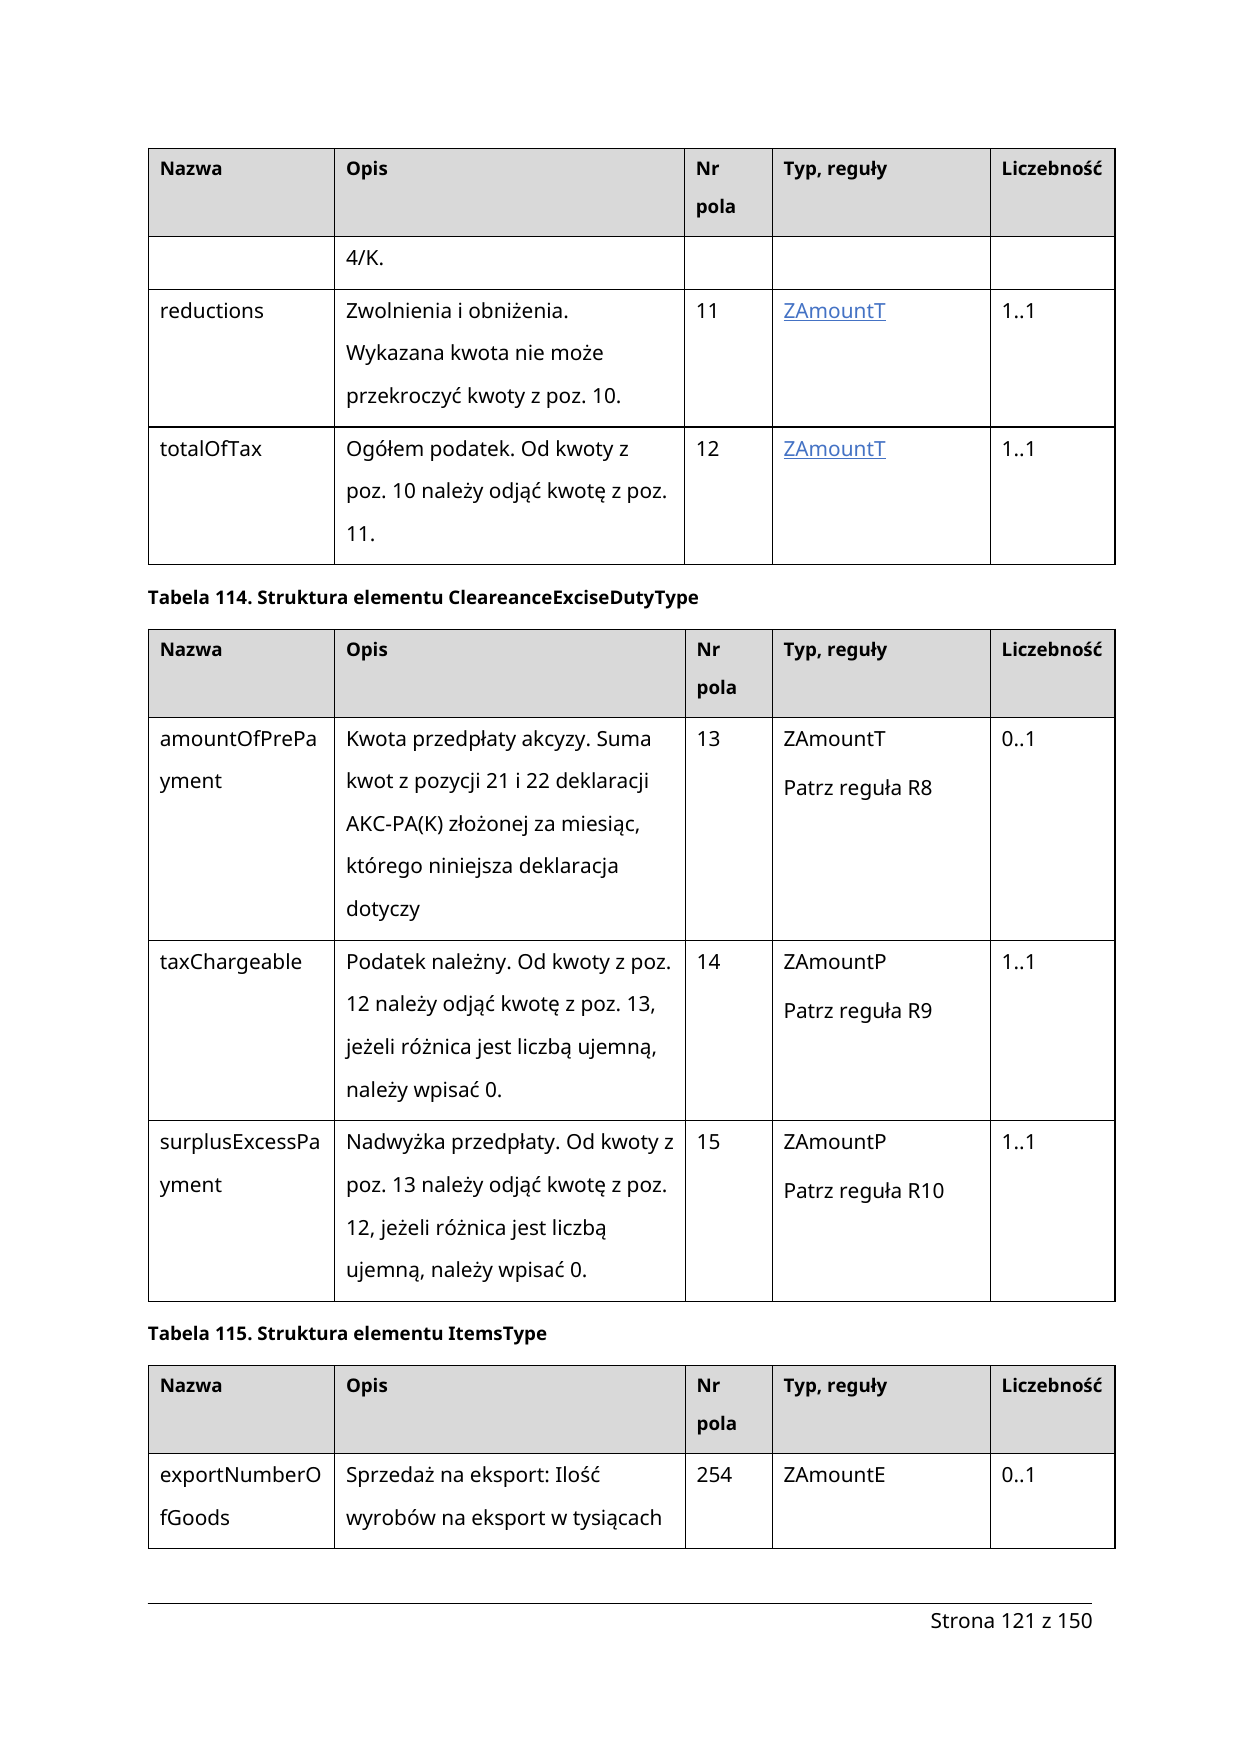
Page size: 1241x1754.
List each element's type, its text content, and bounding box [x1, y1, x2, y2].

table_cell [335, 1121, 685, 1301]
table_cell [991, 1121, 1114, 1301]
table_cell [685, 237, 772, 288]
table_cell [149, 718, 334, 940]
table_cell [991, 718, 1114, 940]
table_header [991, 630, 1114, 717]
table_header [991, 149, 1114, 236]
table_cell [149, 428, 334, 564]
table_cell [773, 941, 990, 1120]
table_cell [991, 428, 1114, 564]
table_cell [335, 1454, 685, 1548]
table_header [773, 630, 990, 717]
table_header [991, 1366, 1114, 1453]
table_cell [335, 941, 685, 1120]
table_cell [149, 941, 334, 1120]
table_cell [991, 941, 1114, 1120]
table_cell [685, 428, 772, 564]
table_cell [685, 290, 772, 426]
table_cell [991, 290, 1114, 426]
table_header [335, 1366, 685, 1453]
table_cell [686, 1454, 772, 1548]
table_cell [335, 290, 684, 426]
text Tabela 114. Struktura elementu CleareanceExciseDutyType [148, 584, 1092, 609]
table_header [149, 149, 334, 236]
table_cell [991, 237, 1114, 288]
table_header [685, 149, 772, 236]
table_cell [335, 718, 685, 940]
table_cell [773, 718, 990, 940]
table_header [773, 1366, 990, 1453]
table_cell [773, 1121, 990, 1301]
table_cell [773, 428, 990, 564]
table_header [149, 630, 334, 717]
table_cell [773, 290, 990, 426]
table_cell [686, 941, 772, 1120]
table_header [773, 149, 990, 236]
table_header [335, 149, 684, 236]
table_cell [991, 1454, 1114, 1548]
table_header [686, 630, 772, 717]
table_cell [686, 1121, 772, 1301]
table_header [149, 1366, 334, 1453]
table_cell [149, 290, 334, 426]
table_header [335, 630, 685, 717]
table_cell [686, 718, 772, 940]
text Tabela 115. Struktura elementu ItemsType [148, 1321, 1092, 1346]
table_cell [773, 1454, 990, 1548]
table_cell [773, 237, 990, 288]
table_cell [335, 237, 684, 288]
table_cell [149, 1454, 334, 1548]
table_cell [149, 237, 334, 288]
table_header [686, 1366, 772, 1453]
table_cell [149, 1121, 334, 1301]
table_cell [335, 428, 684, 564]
